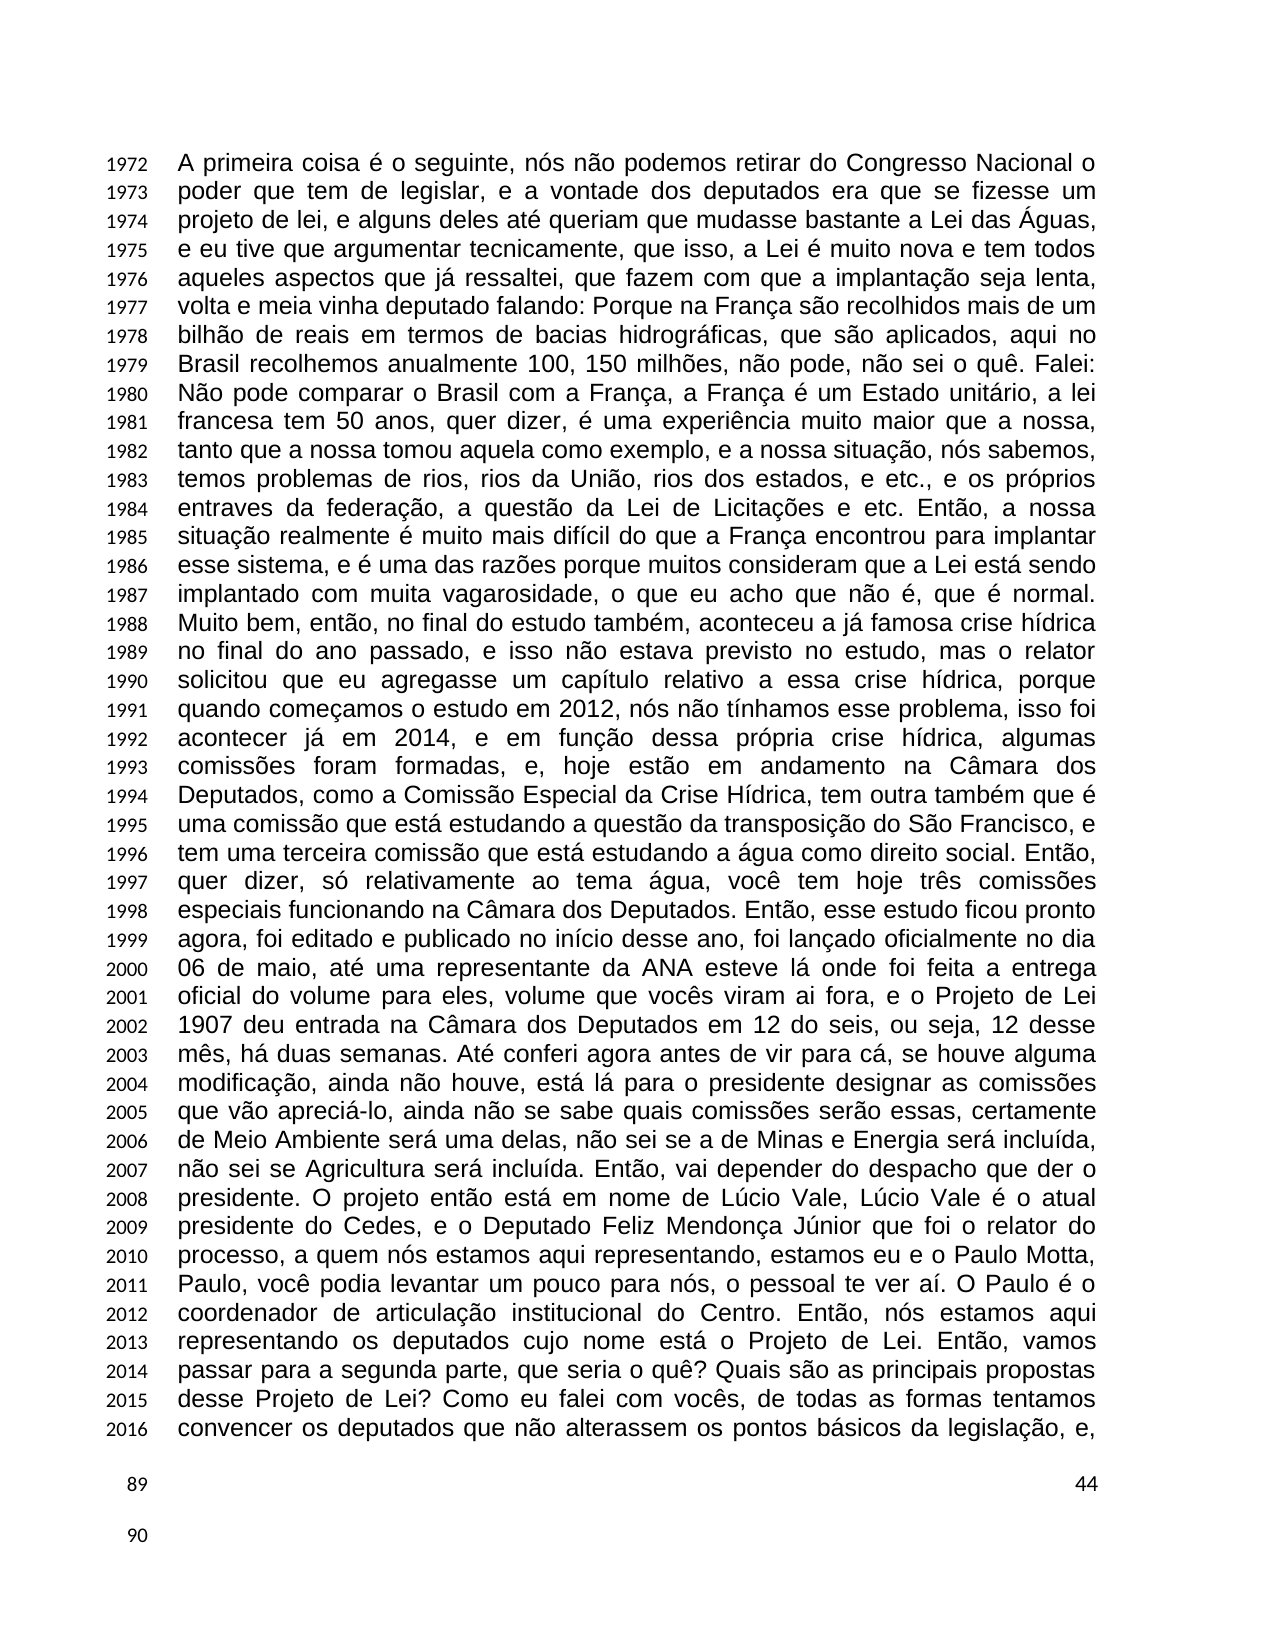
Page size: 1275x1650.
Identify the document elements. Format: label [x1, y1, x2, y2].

text [177, 148, 1098, 1441]
